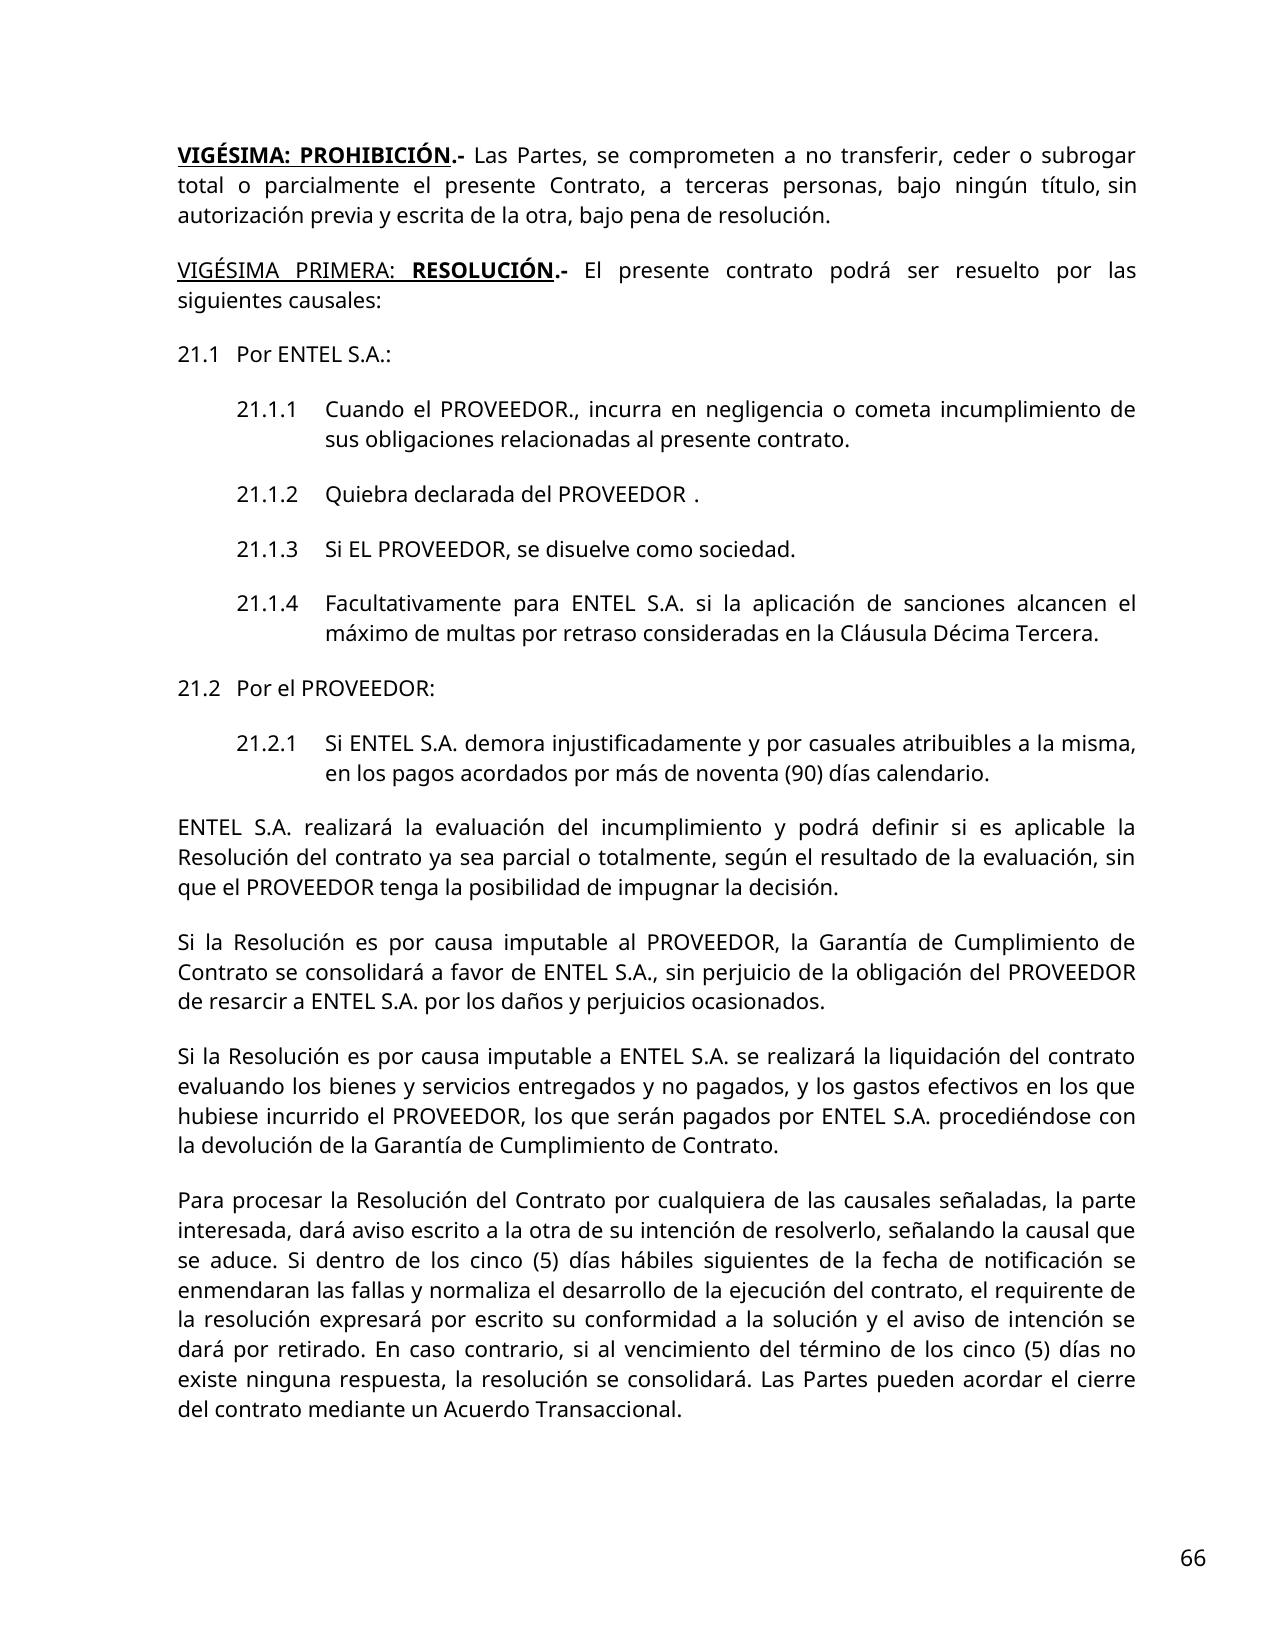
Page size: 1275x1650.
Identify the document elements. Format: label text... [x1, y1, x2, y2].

text Si la Resolución es por causa imputable a ENTEL S.A. se realizará la liquidación del contrato evaluando los bienes y servicios entregados y no pagados, y los gastos efectivos en los que hubiese incurrido el PROVEEDOR, los que serán pagados por ENTEL S.A. procediéndose con la devolución de la Garantía de Cumplimiento de Contrato. [177, 1041, 1137, 1160]
text 21.1 Por ENTEL S.A.: [177, 339, 1137, 369]
text Para procesar la Resolución del Contrato por cualquiera de las causales señaladas, la parte interesada, dará aviso escrito a la otra de su intención de resolverlo, señalando la causal que se aduce. Si dentro de los cinco (5) días hábiles siguientes de la fecha de notificación se enmendaran las fallas y normaliza el desarrollo de la ejecución del contrato, el requirente de la resolución expresará por escrito su conformidad a la solución y el aviso de intención se dará por retirado. En caso contrario, si al vencimiento del término de los cinco (5) días no existe ninguna respuesta, la resolución se consolidará. Las Partes pueden acordar el cierre del contrato mediante un Acuerdo Transaccional. [177, 1185, 1137, 1424]
text 21.1.1 Cuando el PROVEEDOR., incurra en negligencia o cometa incumplimiento de sus obligaciones relacionadas al presente contrato. [236, 394, 1137, 454]
text 21.1.3 Si EL PROVEEDOR, se disuelve como sociedad. [177, 534, 1137, 563]
text 21.1.4 Facultativamente para ENTEL S.A. si la aplicación de sanciones alcancen el máximo de multas por retraso consideradas en la Cláusula Décima Tercera. [236, 588, 1137, 648]
text VIGÉSIMA PRIMERA: RESOLUCIÓN.- El presente contrato podrá ser resuelto por las siguientes causales: [177, 255, 1137, 314]
text 21.2.1 Si ENTEL S.A. demora injustificadamente y por casuales atribuibles a la misma, en los pagos acordados por más de noventa (90) días calendario. [236, 728, 1137, 787]
text Si la Resolución es por causa imputable al PROVEEDOR, la Garantía de Cumplimiento de Contrato se consolidará a favor de ENTEL S.A., sin perjuicio de la obligación del PROVEEDOR de resarcir a ENTEL S.A. por los daños y perjuicios ocasionados. [177, 927, 1137, 1016]
text 21.1.2 Quiebra declarada del PROVEEDOR . [177, 479, 1137, 509]
text ENTEL S.A. realizará la evaluación del incumplimiento y podrá definir si es aplicable la Resolución del contrato ya sea parcial o totalmente, según el resultado de la evaluación, sin que el PROVEEDOR tenga la posibilidad de impugnar la decisión. [177, 812, 1137, 902]
text VIGÉSIMA: PROHIBICIÓN.- Las Partes, se comprometen a no transferir, ceder o subrogar total o parcialmente el presente Contrato, a terceras personas, bajo ningún título, sin autorización previa y escrita de la otra, bajo pena de resolución. [177, 141, 1137, 230]
text 21.2 Por el PROVEEDOR: [177, 673, 1137, 703]
